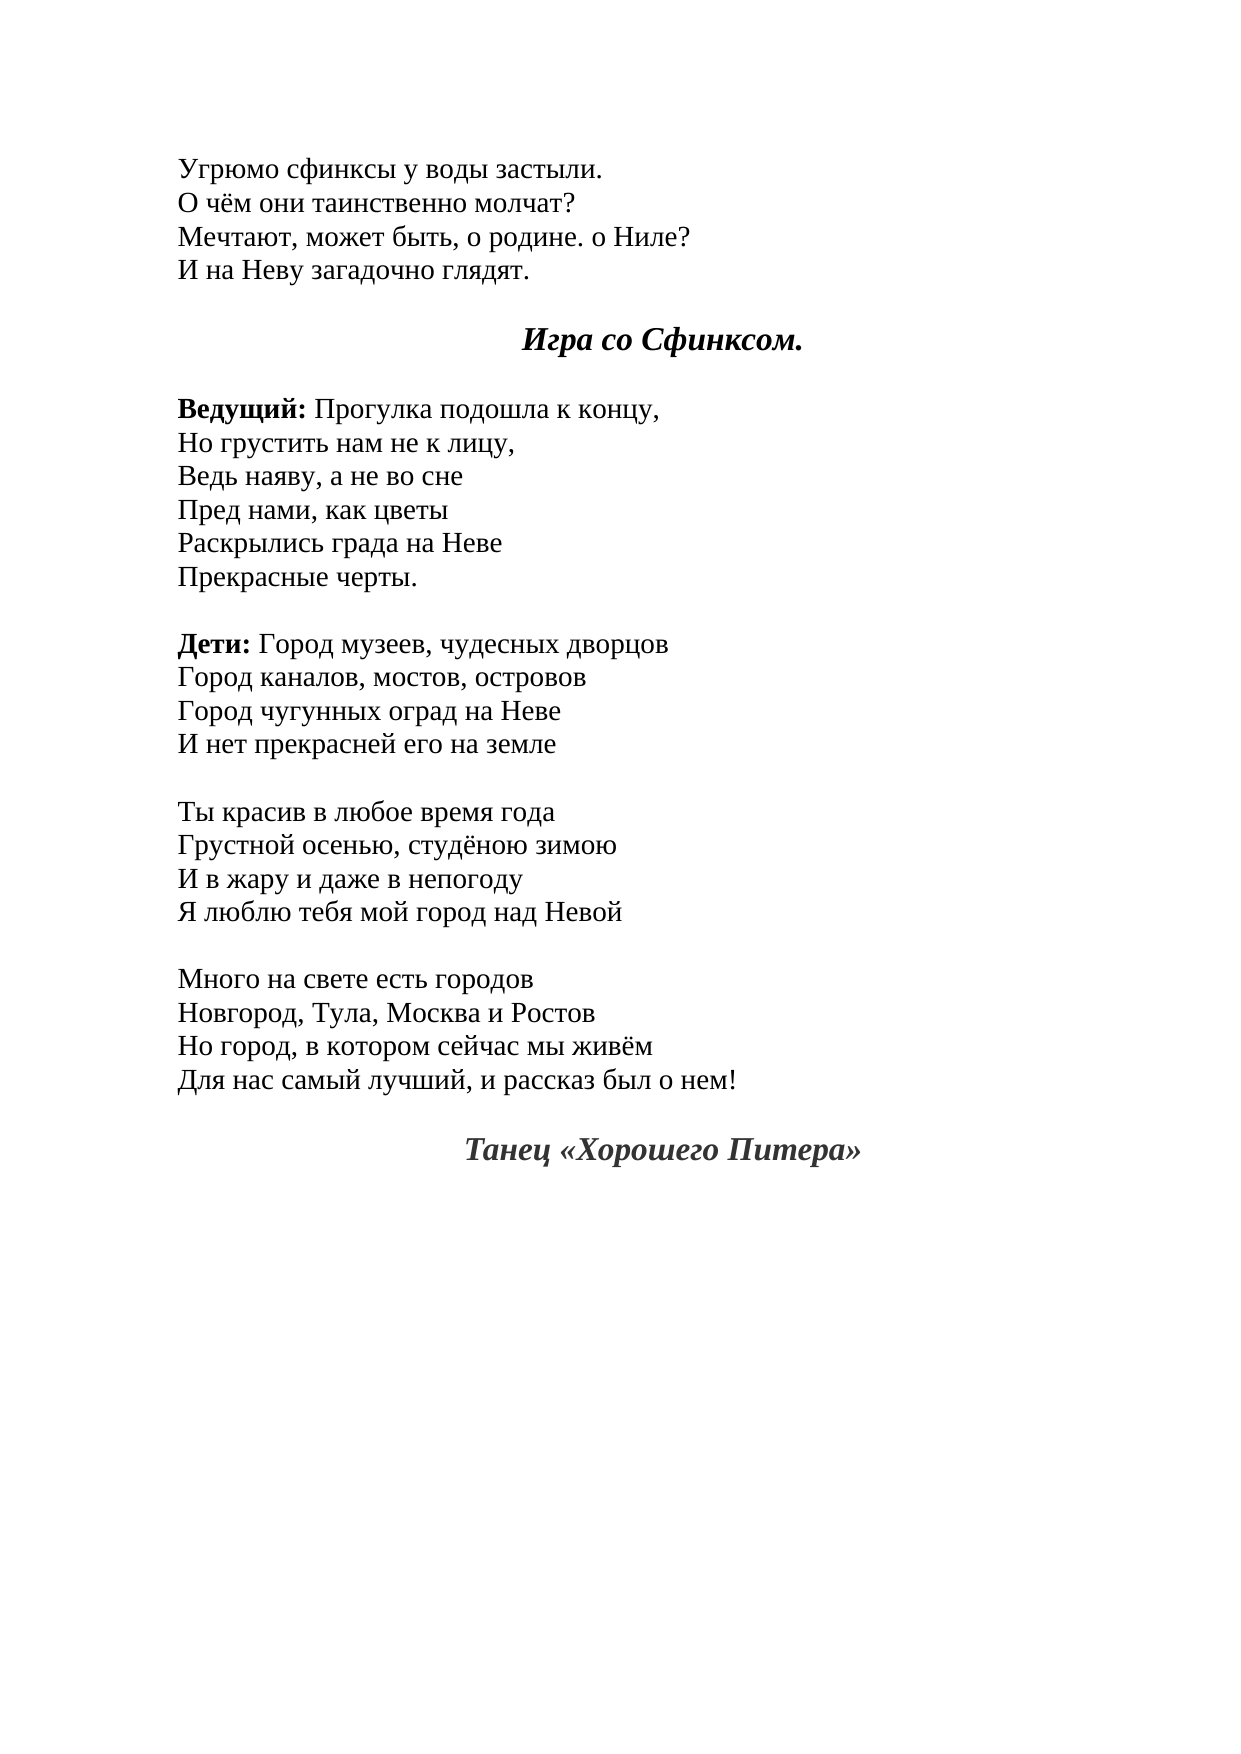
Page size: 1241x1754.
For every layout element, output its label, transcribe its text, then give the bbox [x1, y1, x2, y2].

text И в жару и даже в непогоду [177, 861, 1152, 894]
text Я люблю тебя мой город над Невой [177, 894, 1152, 928]
text Игра со Сфинксом. [177, 319, 1152, 358]
text Мечтают, может быть, о родине. о Ниле? [177, 219, 1152, 252]
text Угрюмо сфинксы у воды застыли. [177, 152, 1152, 185]
text Раскрылись града на Неве [177, 525, 1152, 559]
text Пред нами, как цветы [177, 492, 1152, 525]
text Но город, в котором сейчас мы живём [177, 1028, 1152, 1062]
text Дети: Город музеев, чудесных дворцов [177, 626, 1152, 659]
text О чём они таинственно молчат? [177, 185, 1152, 219]
text Много на свете есть городов [177, 961, 1152, 995]
text Танец «Хорошего Питера» [177, 1129, 1152, 1167]
text Город чугунных оград на Неве [177, 693, 1152, 727]
text Грустной осенью, студёною зимою [177, 827, 1152, 861]
text Новгород, Тула, Москва и Ростов [177, 995, 1152, 1028]
text Ведь наяву, а не во сне [177, 458, 1152, 492]
text Ты красив в любое время года [177, 794, 1152, 827]
text И на Неву загадочно глядят. [177, 252, 1152, 286]
text И нет прекрасней его на земле [177, 727, 1152, 760]
text Прекрасные черты. [177, 559, 1152, 592]
text Но грустить нам не к лицу, [177, 425, 1152, 458]
text Ведущий: Прогулка подошла к концу, [177, 391, 1152, 425]
text Город каналов, мостов, островов [177, 659, 1152, 693]
text Для нас самый лучший, и рассказ был о нем! [177, 1062, 1152, 1096]
